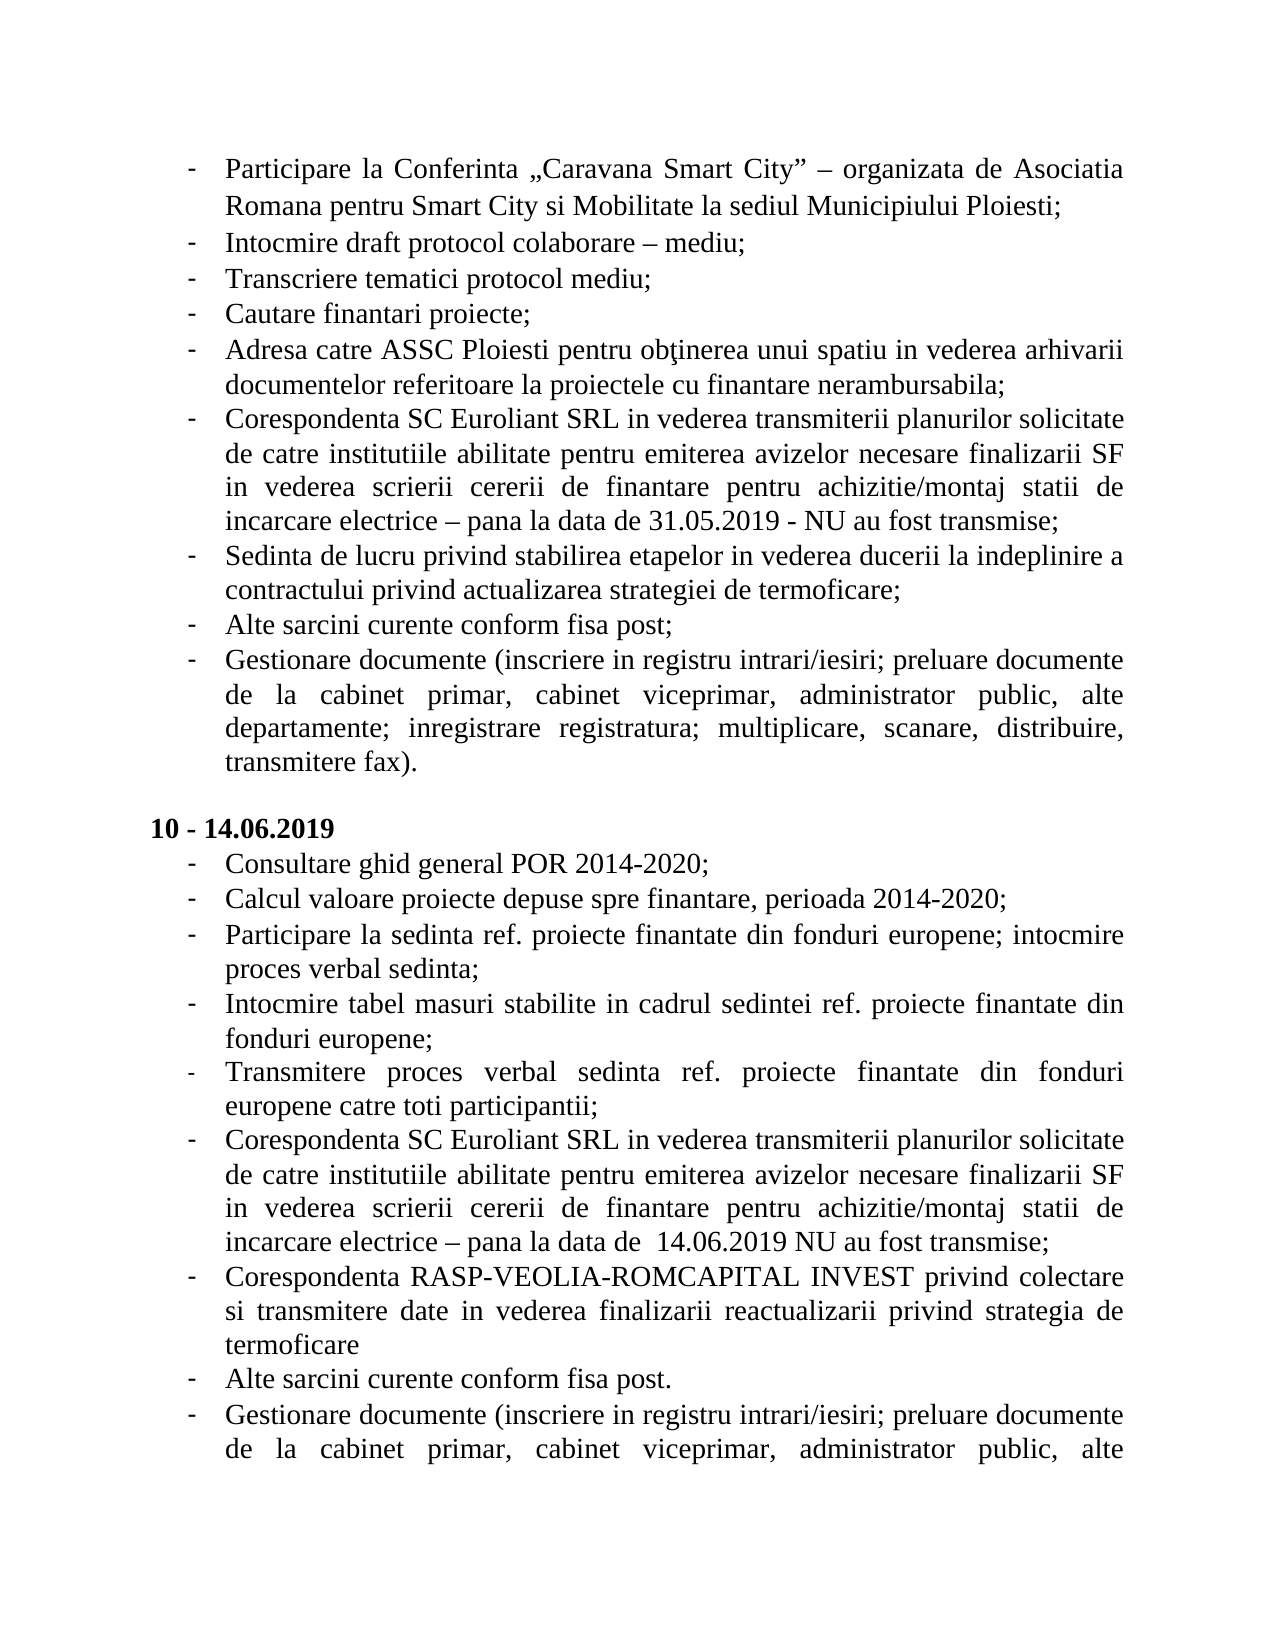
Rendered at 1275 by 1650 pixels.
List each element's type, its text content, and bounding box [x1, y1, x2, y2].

list Alte sarcini curente conform fisa post; [187, 606, 1125, 641]
list Alte sarcini curente conform fisa post. [187, 1360, 1125, 1396]
list Corespondenta SC Euroliant SRL in vederea transmiterii planurilor solicitate de catre institutiile abilitate pentru emiterea avizelor necesare finalizarii SF in vederea scrierii cererii de finantare pentru achizitie/montaj statii de incarcare electrice – pana la data de 14.06.2019 NU au fost transmise; [187, 1121, 1125, 1258]
list Calcul valoare proiecte depuse spre finantare, perioada 2014-2020; [187, 880, 1125, 916]
list Participare la Conferinta „Caravana Smart City” – organizata de Asociatia Romana pentru Smart City si Mobilitate la sediul Municipiului Ploiesti; [187, 150, 1125, 222]
text 10 - 14.06.2019 [150, 811, 1125, 845]
list Adresa catre ASSC Ploiesti pentru obţinerea unui spatiu in vederea arhivarii documentelor referitoare la proiectele cu finantare nerambursabila; [187, 331, 1125, 400]
list Transcriere tematici protocol mediu; [187, 260, 1125, 296]
list Cautare finantari proiecte; [187, 296, 1125, 331]
list Corespondenta SC Euroliant SRL in vederea transmiterii planurilor solicitate de catre institutiile abilitate pentru emiterea avizelor necesare finalizarii SF in vederea scrierii cererii de finantare pentru achizitie/montaj statii de incarcare electrice – pana la data de 31.05.2019 - NU au fost transmise; [187, 400, 1125, 537]
list Corespondenta RASP-VEOLIA-ROMCAPITAL INVEST privind colectare si transmitere date in vederea finalizarii reactualizarii privind strategia de termoficare [187, 1258, 1125, 1360]
list Participare la sedinta ref. proiecte finantate din fonduri europene; intocmire proces verbal sedinta; [187, 916, 1125, 985]
list Consultare ghid general POR 2014-2020; [187, 845, 1125, 880]
list Intocmire draft protocol colaborare – mediu; [187, 224, 1125, 260]
list Sedinta de lucru privind stabilirea etapelor in vederea ducerii la indeplinire a contractului privind actualizarea strategiei de termoficare; [187, 537, 1125, 606]
list Transmitere proces verbal sedinta ref. proiecte finantate din fonduri europene catre toti participantii; [187, 1054, 1125, 1121]
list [187, 1396, 1125, 1465]
list Intocmire tabel masuri stabilite in cadrul sedintei ref. proiecte finantate din fonduri europene; [187, 985, 1125, 1054]
